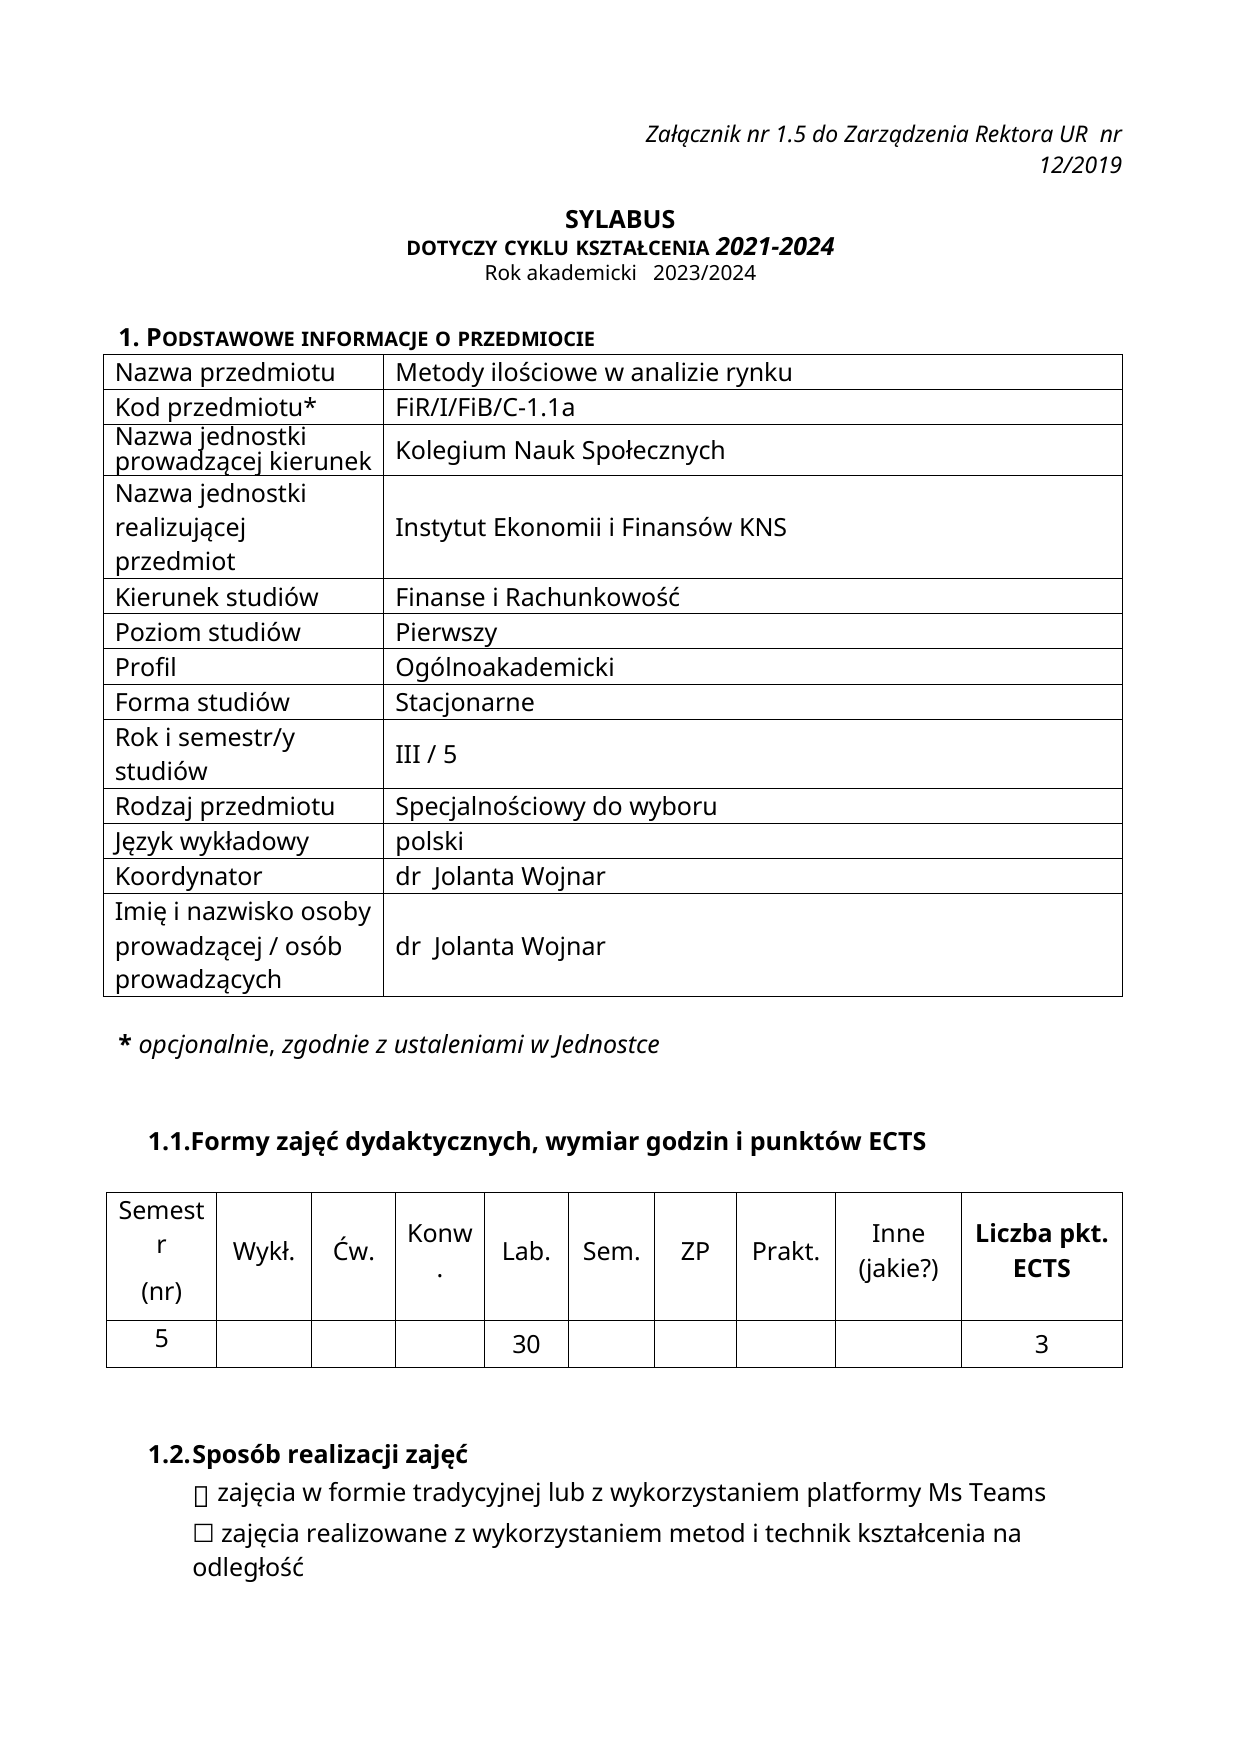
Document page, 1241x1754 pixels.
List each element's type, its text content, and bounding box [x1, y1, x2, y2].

text  zajęcia w formie tradycyjnej lub z wykorzystaniem platformy Ms Teams [192, 1471, 1122, 1516]
table_cell Profil [104, 649, 383, 683]
table_cell Kierunek studiów [104, 579, 383, 613]
table_cell polski [384, 824, 1122, 858]
table_header Ćw. [312, 1193, 395, 1320]
text ☐ zajęcia realizowane z wykorzystaniem metod i technik kształcenia na odległość [192, 1516, 1122, 1584]
text dotyczy cyklu kształcenia 2021-2024 [118, 236, 1122, 261]
table_cell Ogólnoakademicki [384, 649, 1122, 683]
table_header Nazwa przedmiotu [104, 355, 383, 389]
table_header Sem. [569, 1193, 654, 1320]
table_header Prakt. [737, 1193, 835, 1320]
table_header Semestr (nr) [107, 1193, 216, 1320]
text SYLABUS [118, 201, 1122, 236]
table_header Lab. [485, 1193, 568, 1320]
table_header Wykł. [217, 1193, 311, 1320]
table_cell Nazwa jednostki prowadzącej kierunek [104, 425, 383, 475]
table_cell 30 [485, 1321, 568, 1367]
table_cell Forma studiów [104, 685, 383, 718]
table_cell 3 [962, 1321, 1122, 1367]
table_cell 5 [107, 1321, 216, 1367]
table_cell Kolegium Nauk Społecznych [384, 425, 1122, 475]
table_cell Rodzaj przedmiotu [104, 789, 383, 823]
table_cell [569, 1321, 654, 1367]
table_header Metody ilościowe w analizie rynku [384, 355, 1122, 389]
table_cell Imię i nazwisko osoby prowadzącej / osób prowadzących [104, 894, 383, 996]
table_header Inne (jakie?) [836, 1193, 961, 1320]
table_cell Specjalnościowy do wyboru [384, 789, 1122, 823]
table_cell [312, 1321, 395, 1367]
table_cell [217, 1321, 311, 1367]
text Rok akademicki 2023/2024 [118, 261, 1122, 286]
table_cell dr Jolanta Wojnar [384, 859, 1122, 893]
table_cell Kod przedmiotu* [104, 390, 383, 424]
text 1.1.Formy zajęć dydaktycznych, wymiar godzin i punktów ECTS [148, 1124, 1122, 1158]
table_cell [737, 1321, 835, 1367]
table_cell Język wykładowy [104, 824, 383, 858]
table_cell Stacjonarne [384, 685, 1122, 718]
table_cell Poziom studiów [104, 614, 383, 648]
table_cell Instytut Ekonomii i Finansów KNS [384, 476, 1122, 578]
table_cell Pierwszy [384, 614, 1122, 648]
text Załącznik nr 1.5 do Zarządzenia Rektora UR nr 12/2019 [118, 118, 1122, 181]
table_cell [396, 1321, 484, 1367]
text 1.2. Sposób realizacji zajęć [148, 1436, 1122, 1471]
table_cell dr Jolanta Wojnar [384, 894, 1122, 996]
table_cell Finanse i Rachunkowość [384, 579, 1122, 613]
table_header ZP [655, 1193, 736, 1320]
table_cell Koordynator [104, 859, 383, 893]
table_cell [655, 1321, 736, 1367]
table_cell Nazwa jednostki realizującej przedmiot [104, 476, 383, 578]
table_cell FiR/I/FiB/C-1.1a [384, 390, 1122, 424]
text 1. Podstawowe informacje o przedmiocie [118, 319, 1122, 354]
table_header Konw. [396, 1193, 484, 1320]
table_cell [836, 1321, 961, 1367]
table_header Liczba pkt. ECTS [962, 1193, 1122, 1320]
table_cell III / 5 [384, 720, 1122, 788]
table_cell Rok i semestr/y studiów [104, 720, 383, 788]
text * opcjonalnie, zgodnie z ustaleniami w Jednostce [118, 1026, 1122, 1061]
